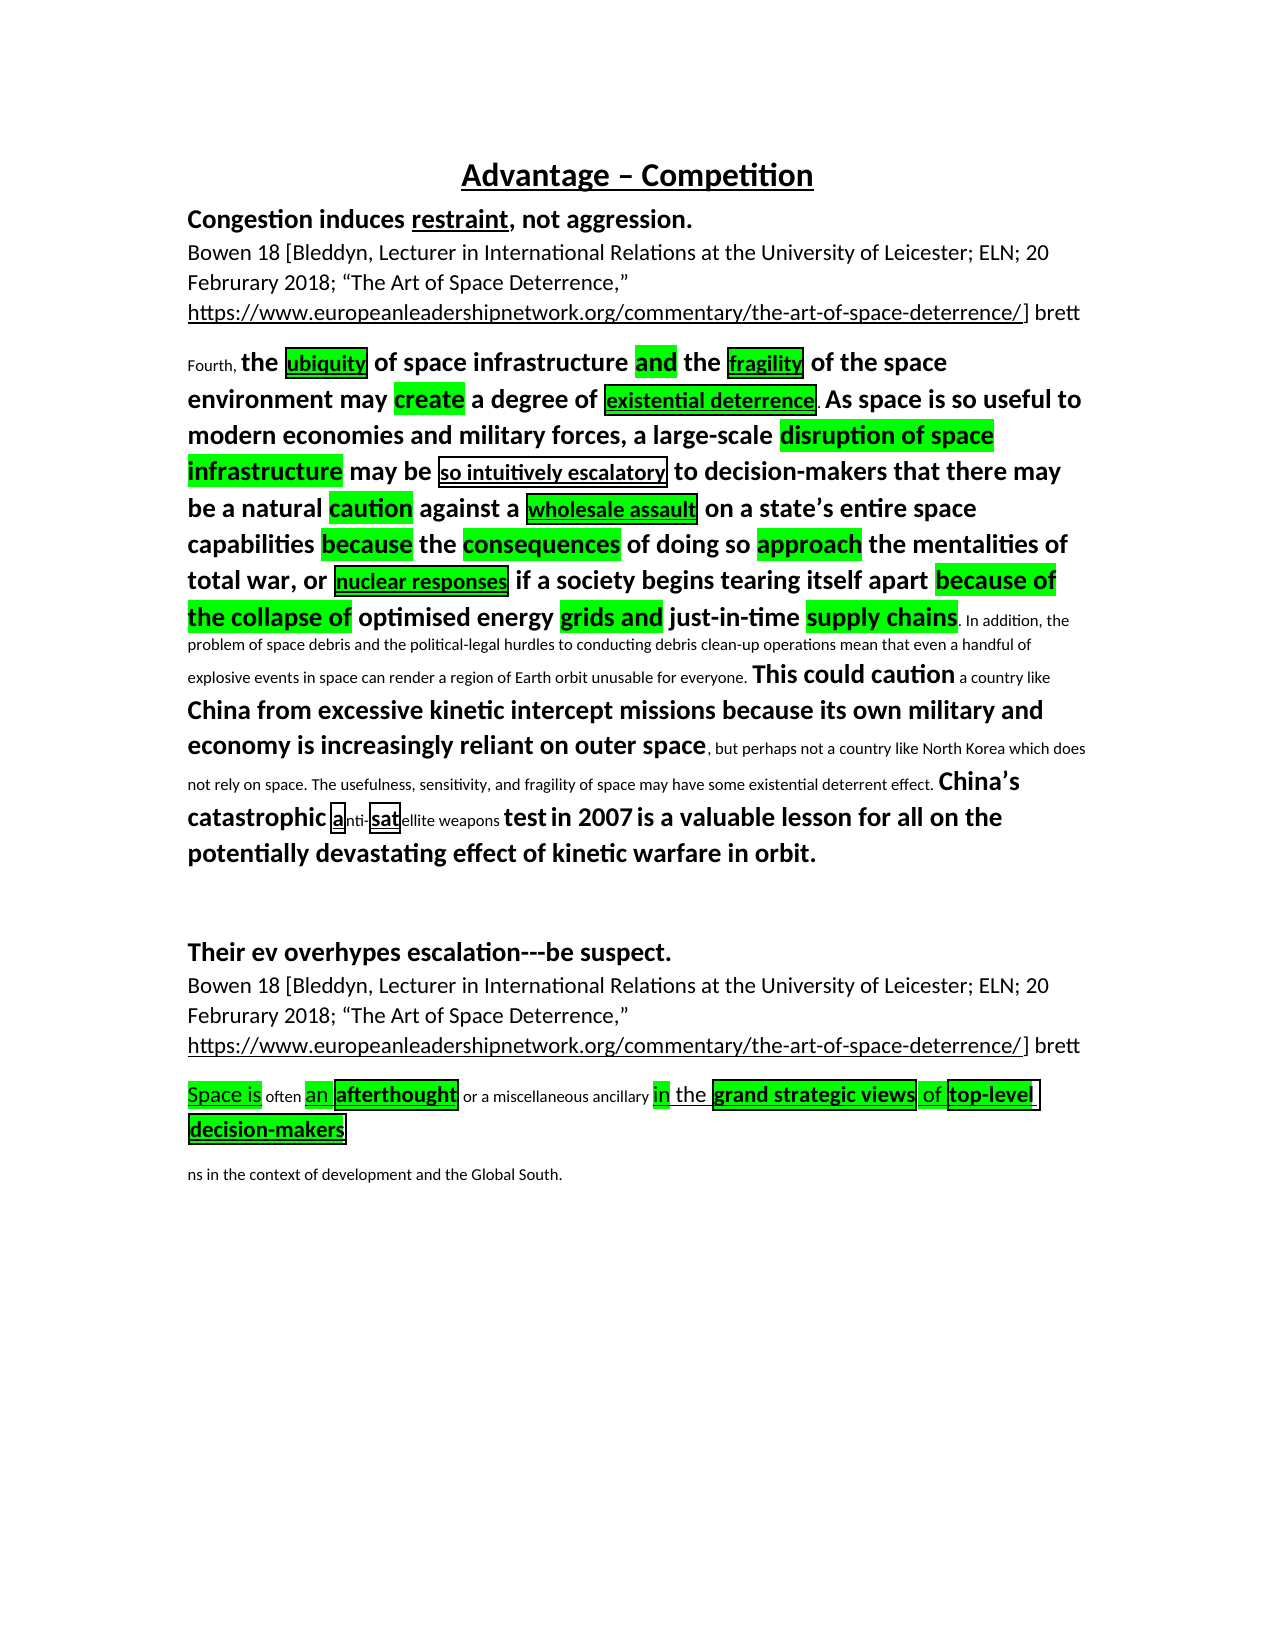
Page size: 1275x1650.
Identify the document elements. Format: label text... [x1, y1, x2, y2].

text Fourth, the ubiquity of space infrastructure and the fragility of the space environment may create a degree of existential deterrence. As space is so useful to modern economies and military forces, a large-scale disruption of space infrastructure may be so intuitively escalatory to decision-makers that there may be a natural caution against a wholesale assault on a state’s entire space capabilities because the consequences of doing so approach the mentalities of total war, or nuclear responses if a society begins tearing itself apart because of the collapse of optimised energy grids and just-in-time supply chains. In addition, the problem of space debris and the political-legal hurdles to conducting debris clean-up operations mean that even a handful of explosive events in space can render a region of Earth orbit unusable for everyone. This could caution a country like China from excessive kinetic intercept missions because its own military and economy is increasingly reliant on outer space, but perhaps not a country like North Korea which does not rely on space. The usefulness, sensitivity, and fragility of space may have some existential deterrent effect. China’s catastrophic anti-satellite weapons test in 2007 is a valuable lesson for all on the potentially devastating effect of kinetic warfare in orbit. [187, 345, 1087, 869]
text Bowen 18 [Bleddyn, Lecturer in International Relations at the University of Leicester; ELN; 20 Februrary 2018; “The Art of Space Deterrence,” https://www.europeanleadershipnetwork.org/commentary/the-art-of-space-deterrence/] brett [187, 238, 1087, 326]
text ns in the context of development and the Global South. [187, 1164, 1087, 1185]
subtitle Their ev overhypes escalation---be suspect. [187, 936, 1087, 969]
subtitle Advantage – Competition [187, 154, 1087, 195]
text Space is often an afterthought or a miscellaneous ancillary in the grand strategic views of top-level decision-makers [187, 1078, 1087, 1145]
subtitle Congestion induces restraint, not aggression. [187, 202, 1087, 235]
text Bowen 18 [Bleddyn, Lecturer in International Relations at the University of Leicester; ELN; 20 Februrary 2018; “The Art of Space Deterrence,” https://www.europeanleadershipnetwork.org/commentary/the-art-of-space-deterrence/] brett [187, 971, 1087, 1060]
